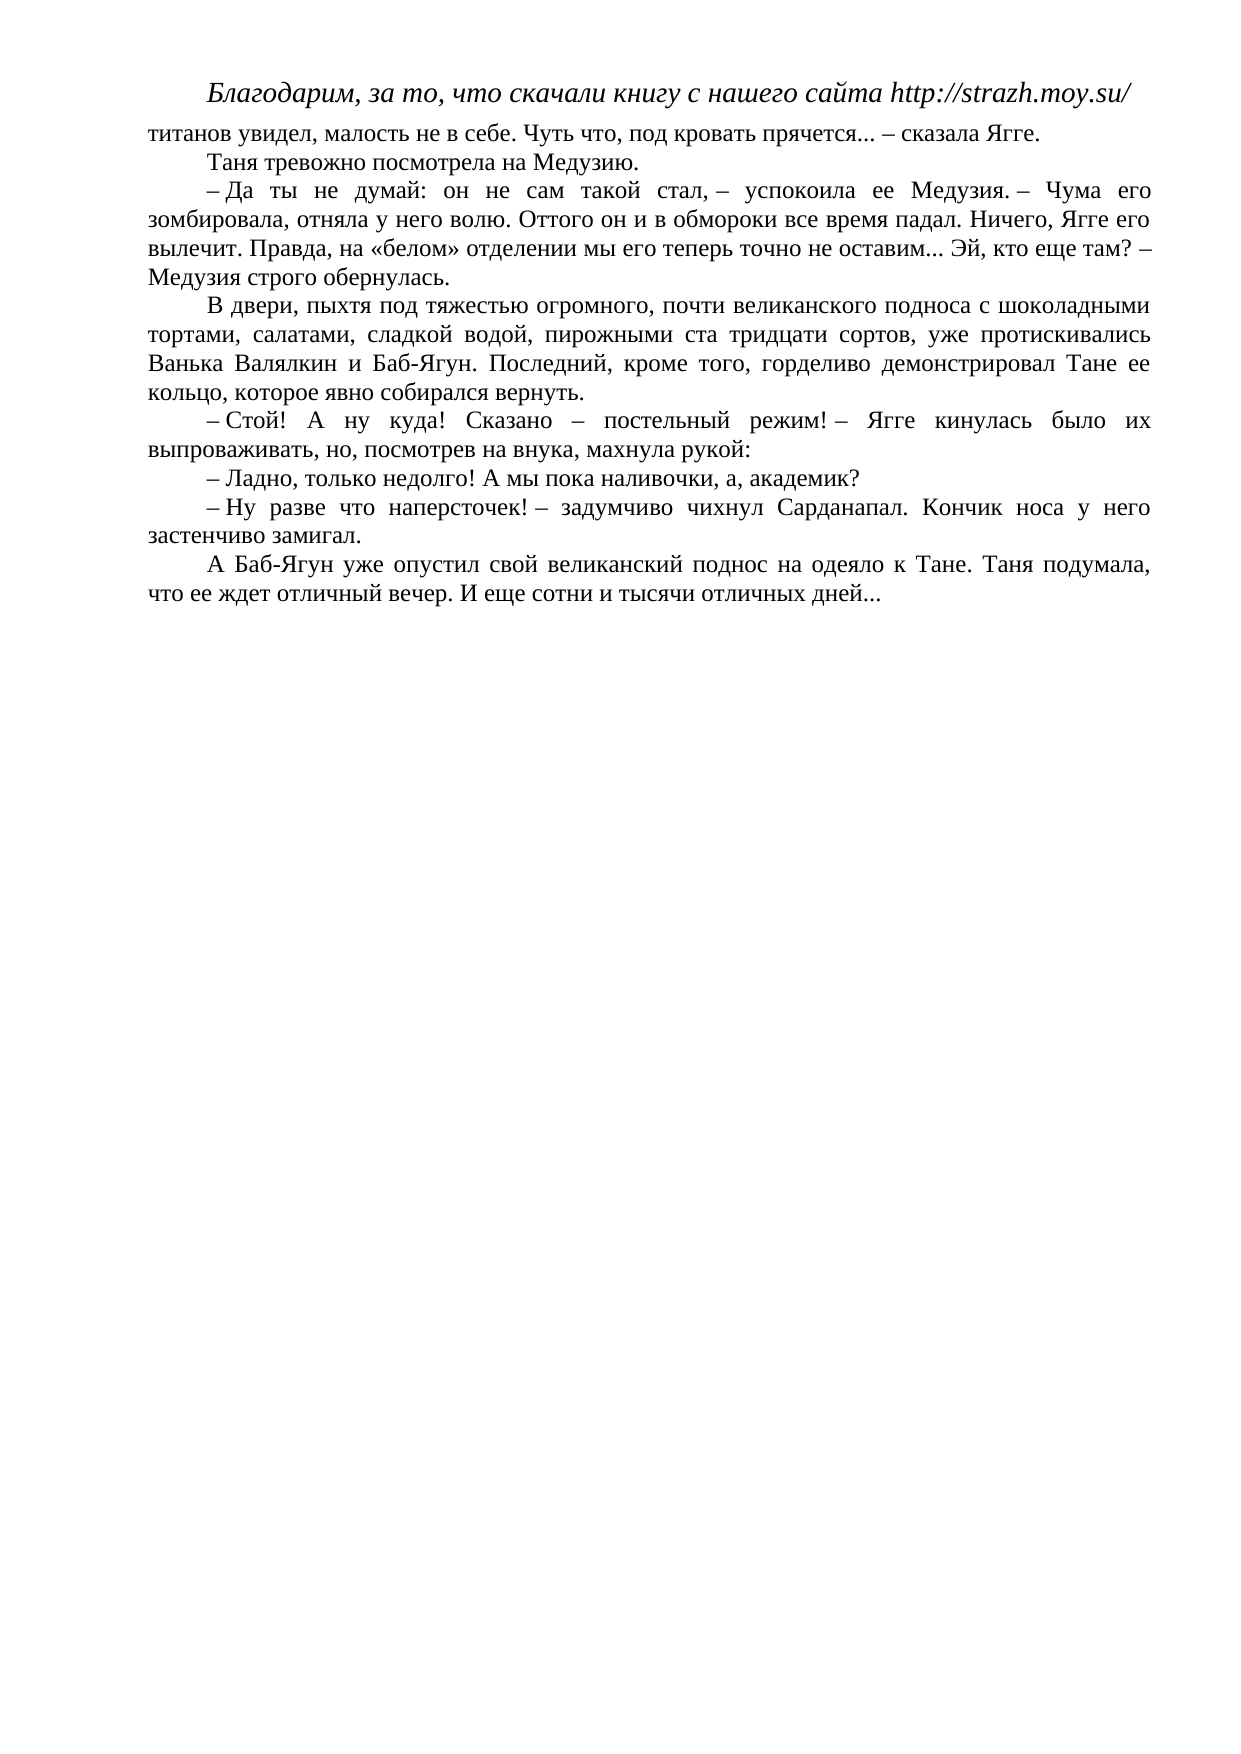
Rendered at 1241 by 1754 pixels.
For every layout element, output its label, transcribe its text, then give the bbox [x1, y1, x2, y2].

text В двери, пыхтя под тяжестью огромного, почти великанского подноса с шоколадными тортами, салатами, сладкой водой, пирожными ста тридцати сортов, уже протискивались Ванька Валялкин и Баб-Ягун. Последний, кроме того, горделиво демонстрировал Тане ее кольцо, которое явно собирался вернуть. [148, 291, 1152, 406]
text А Баб-Ягун уже опустил свой великанский поднос на одеяло к Тане. Таня подумала, что ее ждет отличный вечер. И еще сотни и тысячи отличных дней... [148, 549, 1152, 607]
text – Ну разве что наперсточек! – задумчиво чихнул Сарданапал. Кончик носа у него застенчиво замигал. [148, 492, 1152, 549]
text Таня тревожно посмотрела на Медузию. [148, 147, 1152, 176]
text – Да ты не думай: он не сам такой стал, – успокоила ее Медузия. – Чума его зомбировала, отняла у него волю. Оттого он и в обмороки все время падал. Ничего, Ягге его вылечит. Правда, на «белом» отделении мы его теперь точно не оставим... Эй, кто еще там? – Медузия строго обернулась. [148, 176, 1152, 291]
text – Стой! А ну куда! Сказано – постельный режим! – Ягге кинулась было их выпроваживать, но, посмотрев на внука, махнула рукой: [148, 406, 1152, 463]
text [148, 118, 1152, 147]
text – Ладно, только недолго! А мы пока наливочки, а, академик? [148, 463, 1152, 492]
